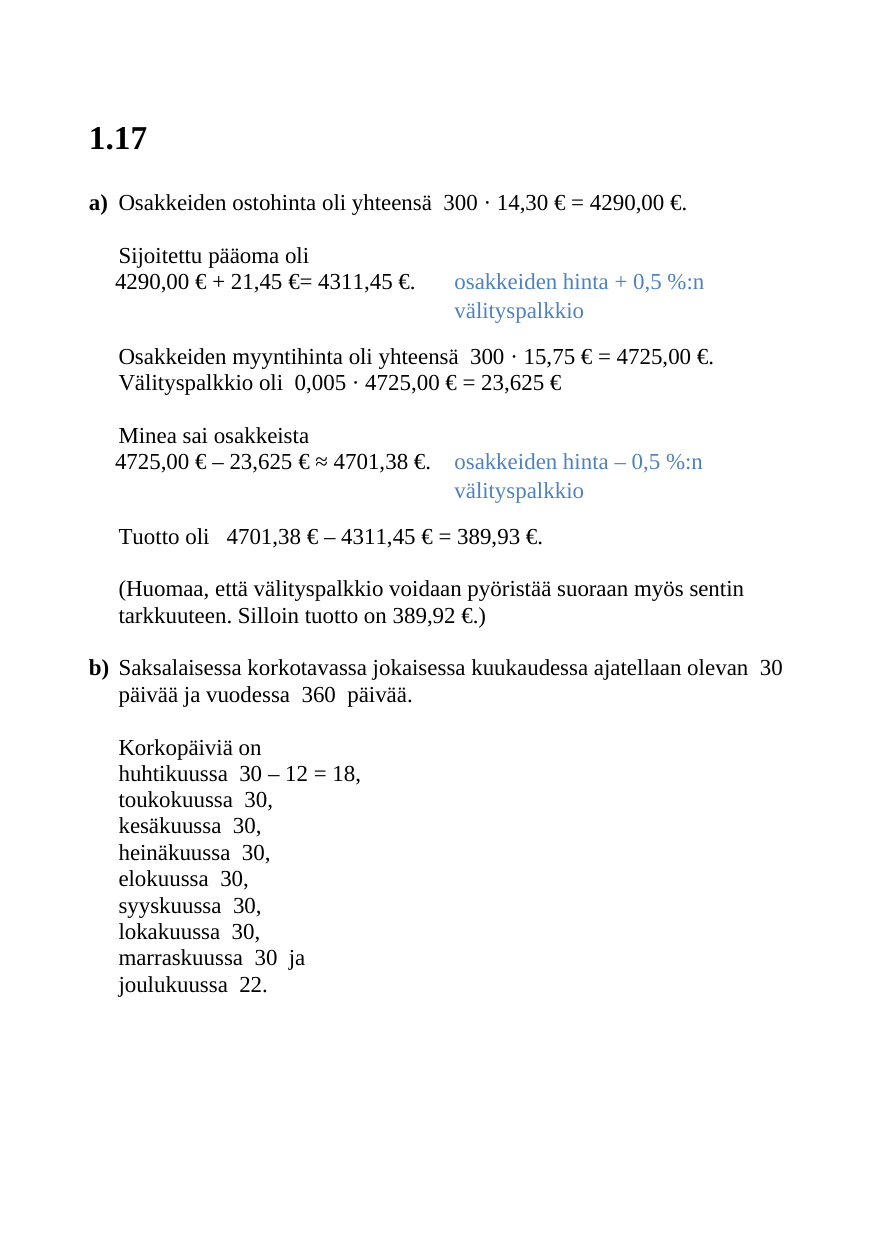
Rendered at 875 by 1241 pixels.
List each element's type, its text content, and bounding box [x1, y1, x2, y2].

table_header osakkeiden hinta + 0,5 %:n välityspalkkio [443, 268, 784, 343]
text (Huomaa, että välityspalkkio voidaan pyöristää suoraan myös sentin tarkkuuteen. Silloin tuotto on 389,92 €.) [89, 575, 785, 628]
text Sijoitettu pääoma oli [89, 242, 785, 268]
table_header 4290,00 € + 21,45 €= 4311,45 €. [104, 268, 443, 343]
text Minea sai osakkeista [89, 422, 785, 448]
text 1.17 [89, 118, 785, 156]
text Korkopäiviä on [89, 733, 785, 760]
text Tuotto oli 4701,38 € – 4311,45 € = 389,93 €. [89, 523, 785, 549]
text Osakkeiden myyntihinta oli yhteensä 300 · 15,75 € = 4725,00 €. Välityspalkkio oli 0,005 · 4725,00 € = 23,625 € [89, 343, 785, 395]
text huhtikuussa 30 – 12 = 18, toukokuussa 30, kesäkuussa 30, heinäkuussa 30, elokuussa 30, syyskuussa 30, lokakuussa 30, marraskuussa 30 ja joulukuussa 22. [89, 760, 785, 997]
text b) Saksalaisessa korkotavassa jokaisessa kuukaudessa ajatellaan olevan 30 päivää ja vuodessa 360 päivää. [89, 654, 785, 707]
text a) Osakkeiden ostohinta oli yhteensä 300 · 14,30 € = 4290,00 €. [89, 189, 785, 215]
table_header osakkeiden hinta – 0,5 %:n välityspalkkio [443, 448, 784, 523]
table_header 4725,00 € – 23,625 € ≈ 4701,38 €. [104, 448, 443, 523]
